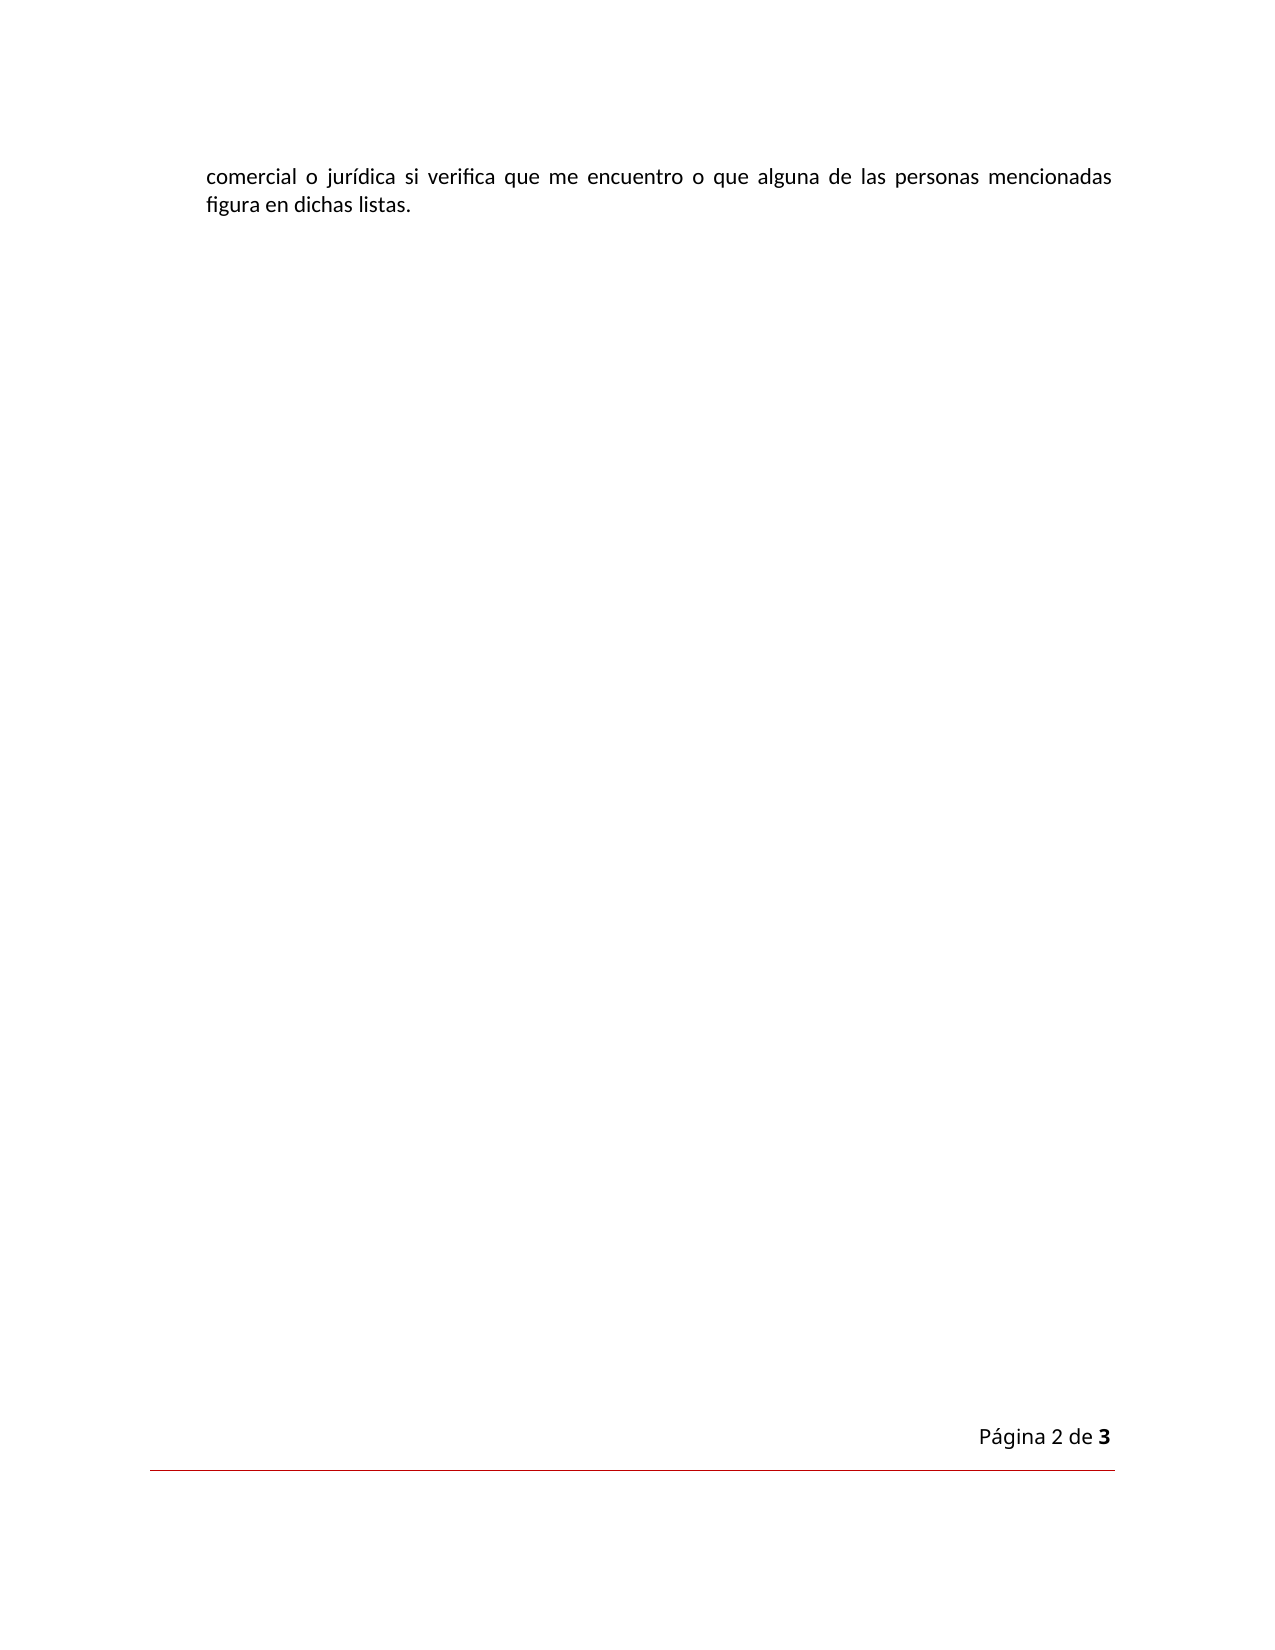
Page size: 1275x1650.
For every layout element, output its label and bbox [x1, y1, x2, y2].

list [162, 162, 1114, 218]
